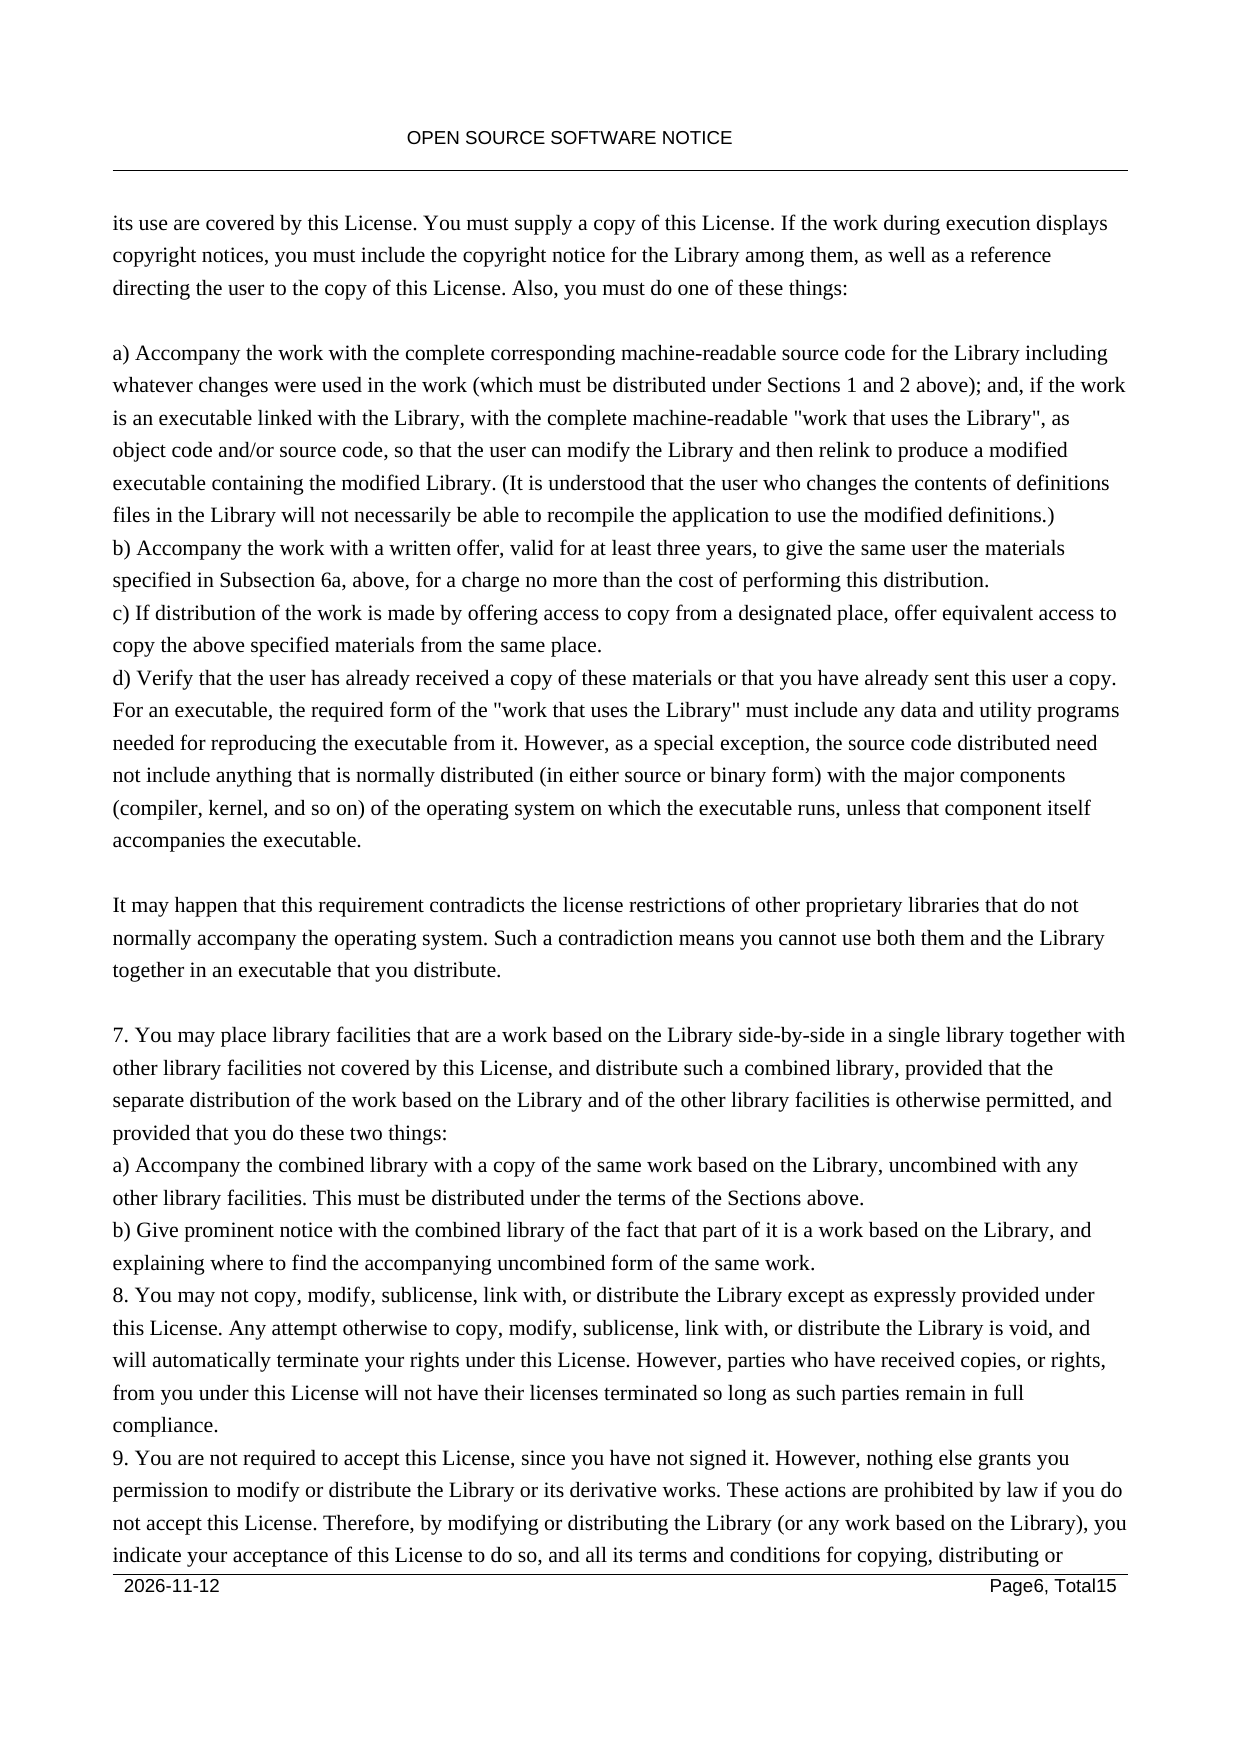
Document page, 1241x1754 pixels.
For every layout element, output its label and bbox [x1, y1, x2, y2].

text [112, 206, 1128, 1571]
